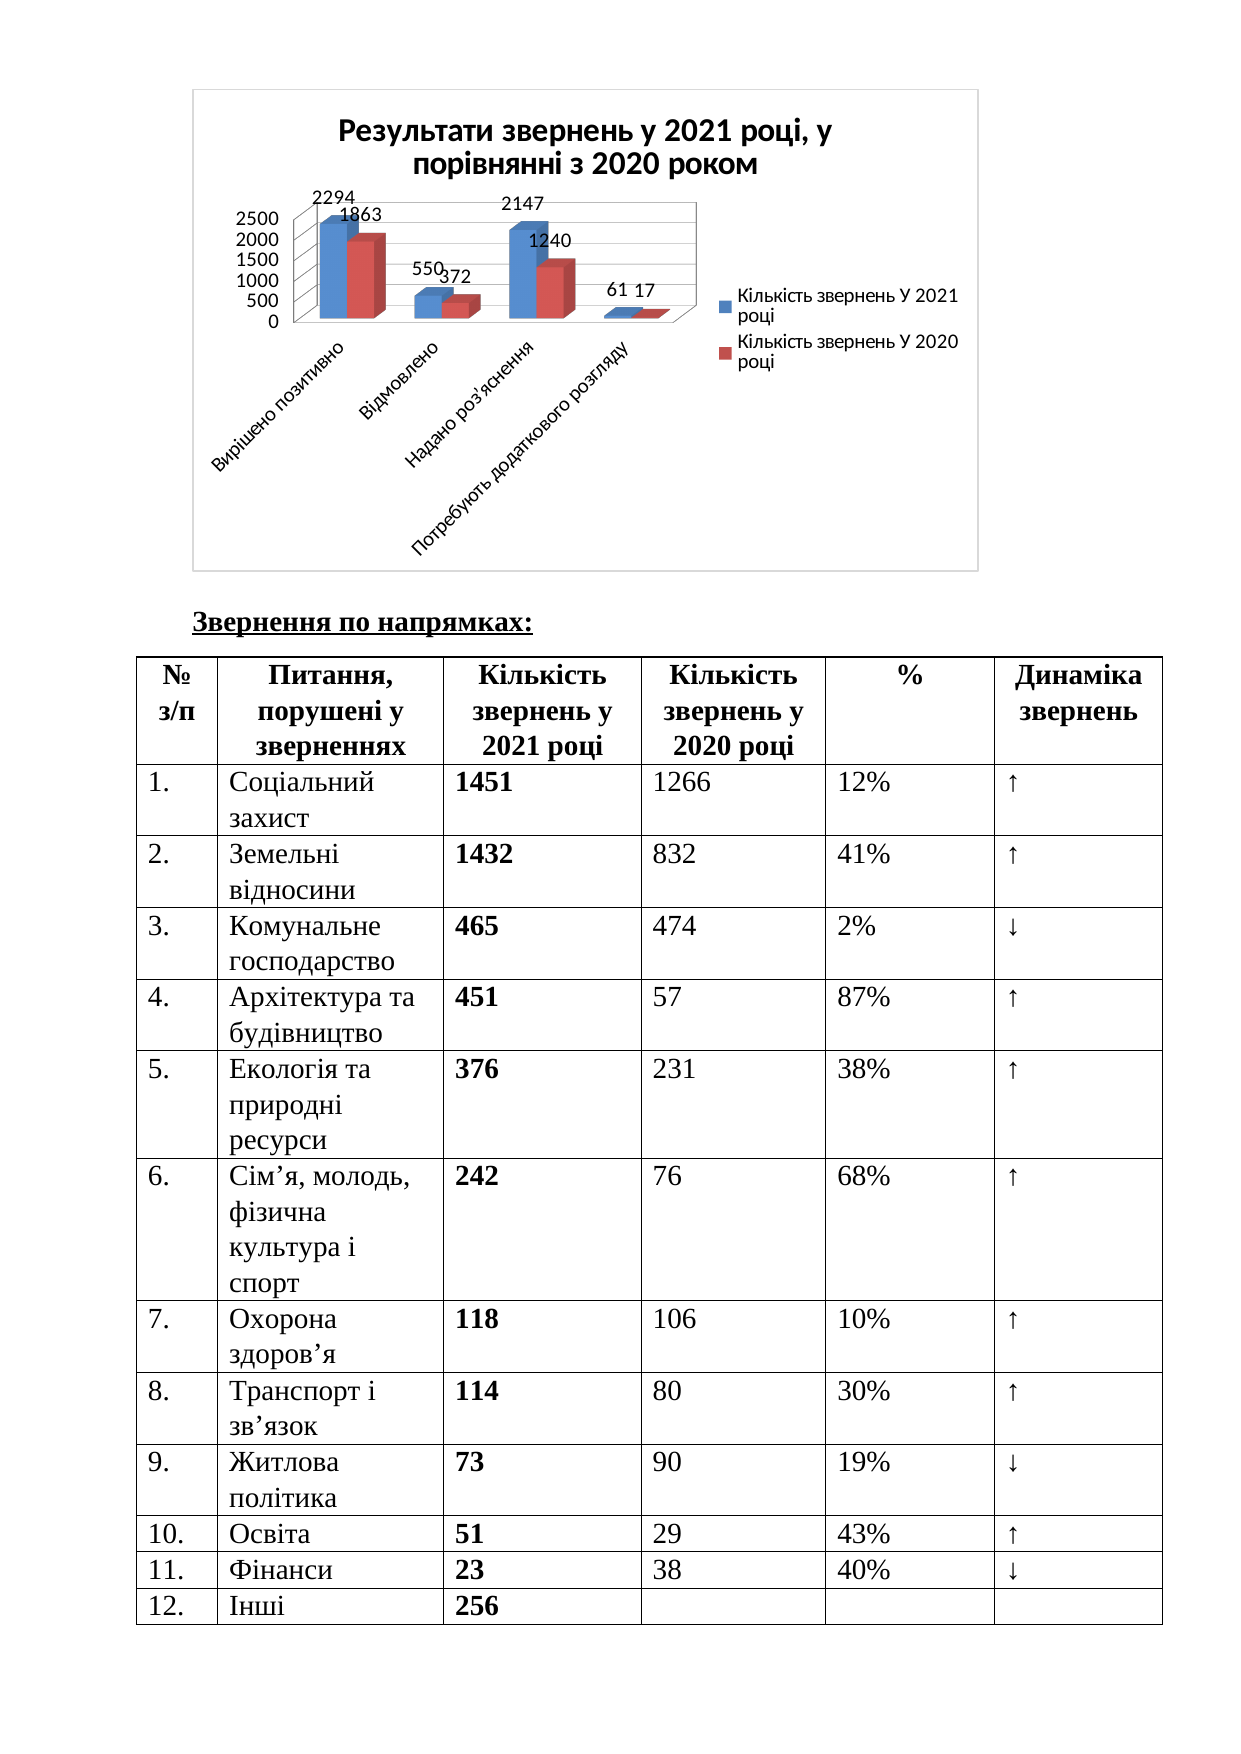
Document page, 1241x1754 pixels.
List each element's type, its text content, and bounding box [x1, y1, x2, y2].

table_cell 73 [444, 1445, 641, 1515]
table_cell 80 [642, 1373, 825, 1443]
table_cell 1266 [642, 765, 825, 835]
table_cell 10. [137, 1516, 217, 1551]
table_cell 43% [826, 1516, 994, 1551]
table_cell 19% [826, 1445, 994, 1515]
table_cell ↓ [995, 908, 1162, 978]
table_cell 12. [137, 1589, 217, 1624]
table_cell ↓ [995, 1445, 1162, 1515]
table_cell 40% [826, 1552, 994, 1587]
table_cell ↑ [995, 1159, 1162, 1300]
table_cell Соціальний захист [218, 765, 443, 835]
table_cell ↓ [995, 1552, 1162, 1587]
table_cell 106 [642, 1301, 825, 1372]
table_cell 29 [642, 1516, 825, 1551]
table_cell Архітектура та будівництво [218, 980, 443, 1050]
table_cell 41% [826, 836, 994, 907]
table_cell 114 [444, 1373, 641, 1443]
table_cell 6. [137, 1159, 217, 1300]
table_cell 38% [826, 1051, 994, 1157]
table_cell 87% [826, 980, 994, 1050]
table_cell 5. [137, 1051, 217, 1157]
table_header Кількість звернень у 2020 році [642, 658, 825, 763]
table_cell [995, 1589, 1162, 1624]
table_cell 68% [826, 1159, 994, 1300]
table_cell 51 [444, 1516, 641, 1551]
table_cell [826, 1589, 994, 1624]
table_cell 38 [642, 1552, 825, 1587]
table_cell [642, 1589, 825, 1624]
table_cell ↑ [995, 980, 1162, 1050]
table_cell ↑ [995, 1373, 1162, 1443]
table_cell 9. [137, 1445, 217, 1515]
table_cell 231 [642, 1051, 825, 1157]
table_cell 4. [137, 980, 217, 1050]
table_header Динаміка звернень [995, 658, 1162, 763]
table_cell 465 [444, 908, 641, 978]
table_cell ↑ [995, 765, 1162, 835]
table_cell Житлова політика [218, 1445, 443, 1515]
table_header Кількість звернень у 2021 році [444, 658, 641, 763]
table_cell 76 [642, 1159, 825, 1300]
table_cell 30% [826, 1373, 994, 1443]
table_cell 376 [444, 1051, 641, 1157]
table_cell 8. [137, 1373, 217, 1443]
table_cell 12% [826, 765, 994, 835]
table_cell 23 [444, 1552, 641, 1587]
table_cell Освіта [218, 1516, 443, 1551]
table_cell Фінанси [218, 1552, 443, 1587]
table_cell 1. [137, 765, 217, 835]
table_cell ↑ [995, 1301, 1162, 1372]
table_header № з/п [137, 658, 217, 763]
table_cell 832 [642, 836, 825, 907]
table_header % [826, 658, 994, 763]
table_cell Комунальне господарство [218, 908, 443, 978]
table_cell Земельні відносини [218, 836, 443, 907]
list Звернення по напрямках: [148, 604, 1152, 638]
table_cell ↑ [995, 1051, 1162, 1157]
table_cell 11. [137, 1552, 217, 1587]
table_cell 118 [444, 1301, 641, 1372]
table_cell Екологія та природні ресурси [218, 1051, 443, 1157]
table_cell 256 [444, 1589, 641, 1624]
table_cell ↑ [995, 1516, 1162, 1551]
table_cell 474 [642, 908, 825, 978]
table_cell 3. [137, 908, 217, 978]
table_cell 10% [826, 1301, 994, 1372]
table_header Питання, порушені у зверненнях [218, 658, 443, 763]
table_cell Охорона здоров’я [218, 1301, 443, 1372]
table_cell 2. [137, 836, 217, 907]
table_cell 1432 [444, 836, 641, 907]
table_cell Інші [218, 1589, 443, 1624]
table_cell 2% [826, 908, 994, 978]
table_cell 1451 [444, 765, 641, 835]
table_cell 7. [137, 1301, 217, 1372]
table_cell 57 [642, 980, 825, 1050]
table_cell ↑ [995, 836, 1162, 907]
table_cell 451 [444, 980, 641, 1050]
table_cell 242 [444, 1159, 641, 1300]
table_cell Транспорт і зв’язок [218, 1373, 443, 1443]
table_cell 90 [642, 1445, 825, 1515]
table_cell Сім’я, молодь, фізична культура і спорт [218, 1159, 443, 1300]
